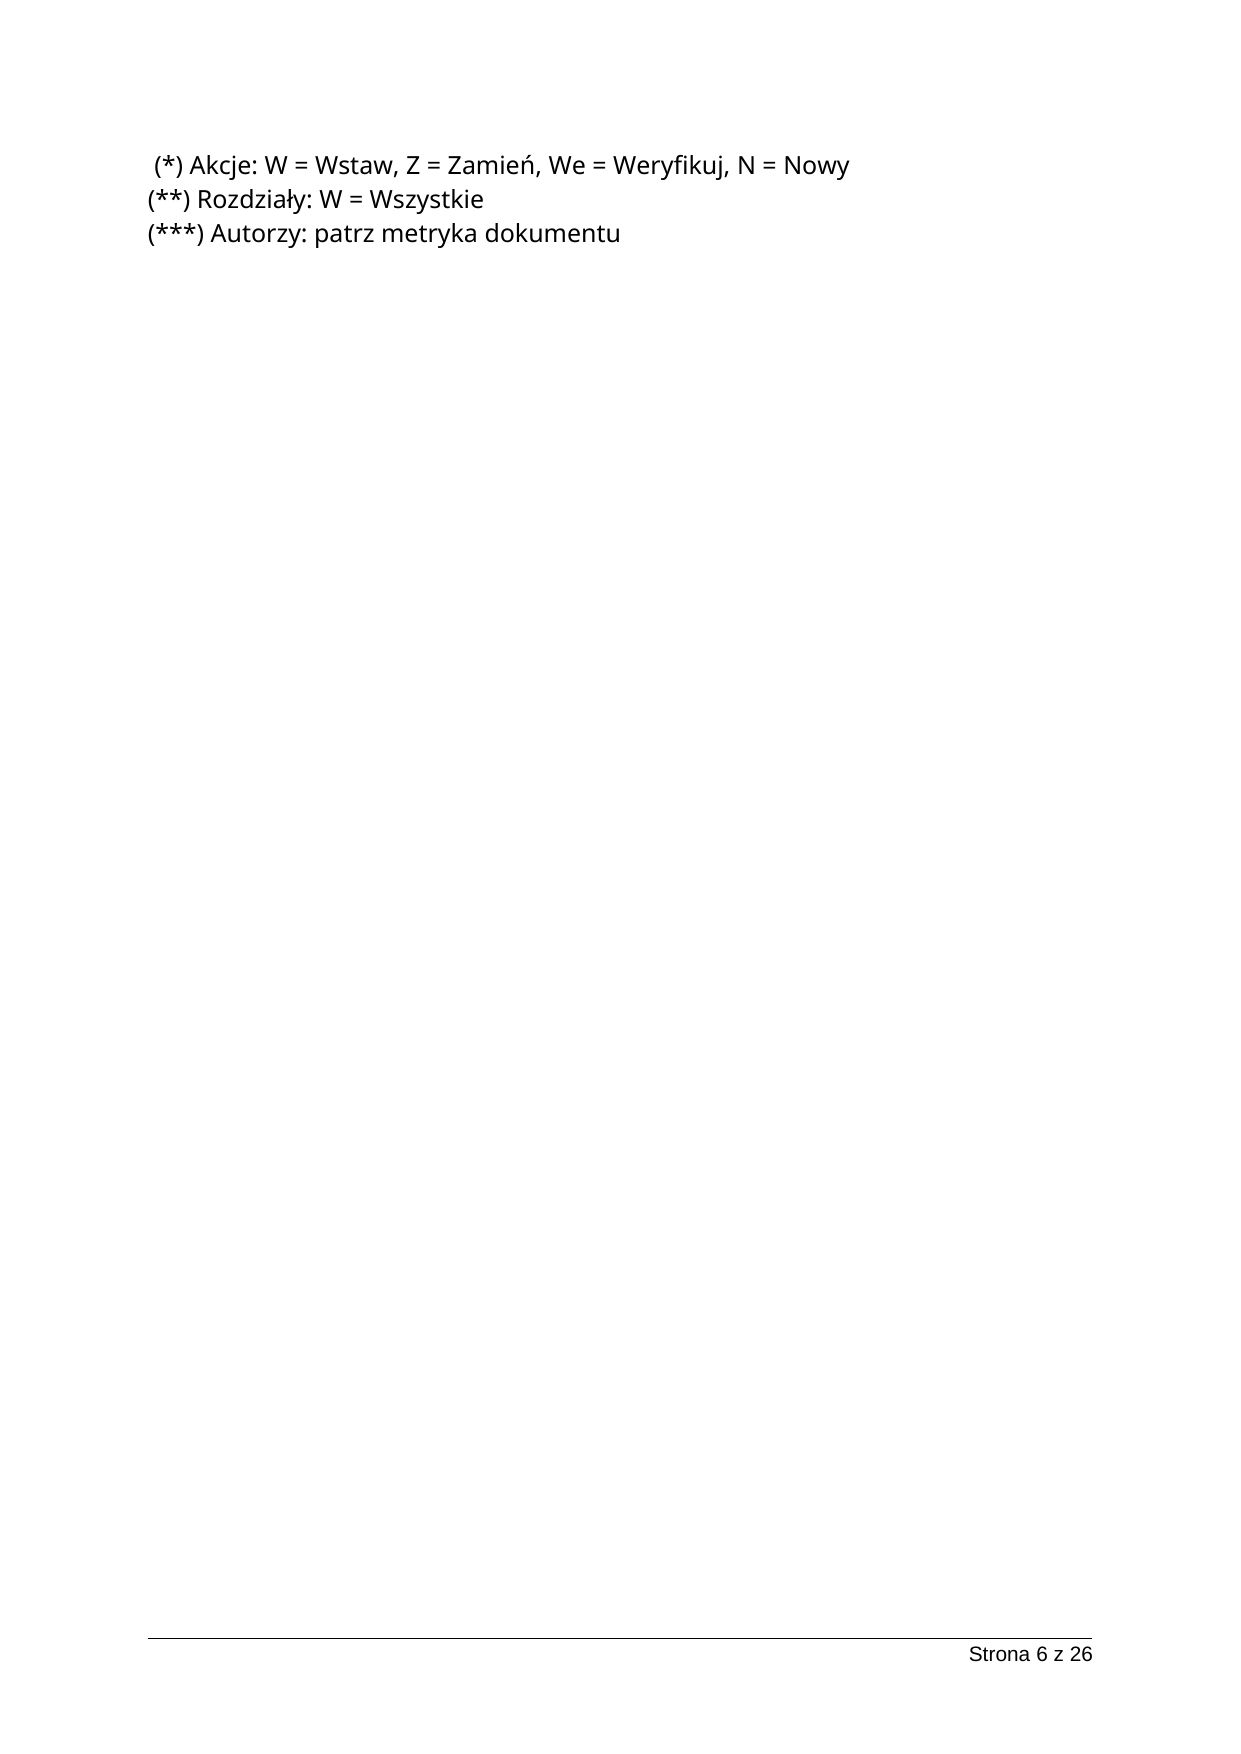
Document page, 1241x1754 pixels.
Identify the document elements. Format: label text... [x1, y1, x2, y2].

text (***) Autorzy: patrz metryka dokumentu [148, 216, 1092, 250]
text (**) Rozdziały: W = Wszystkie [148, 182, 1092, 216]
text (*) Akcje: W = Wstaw, Z = Zamień, We = Weryfikuj, N = Nowy [148, 148, 1092, 182]
